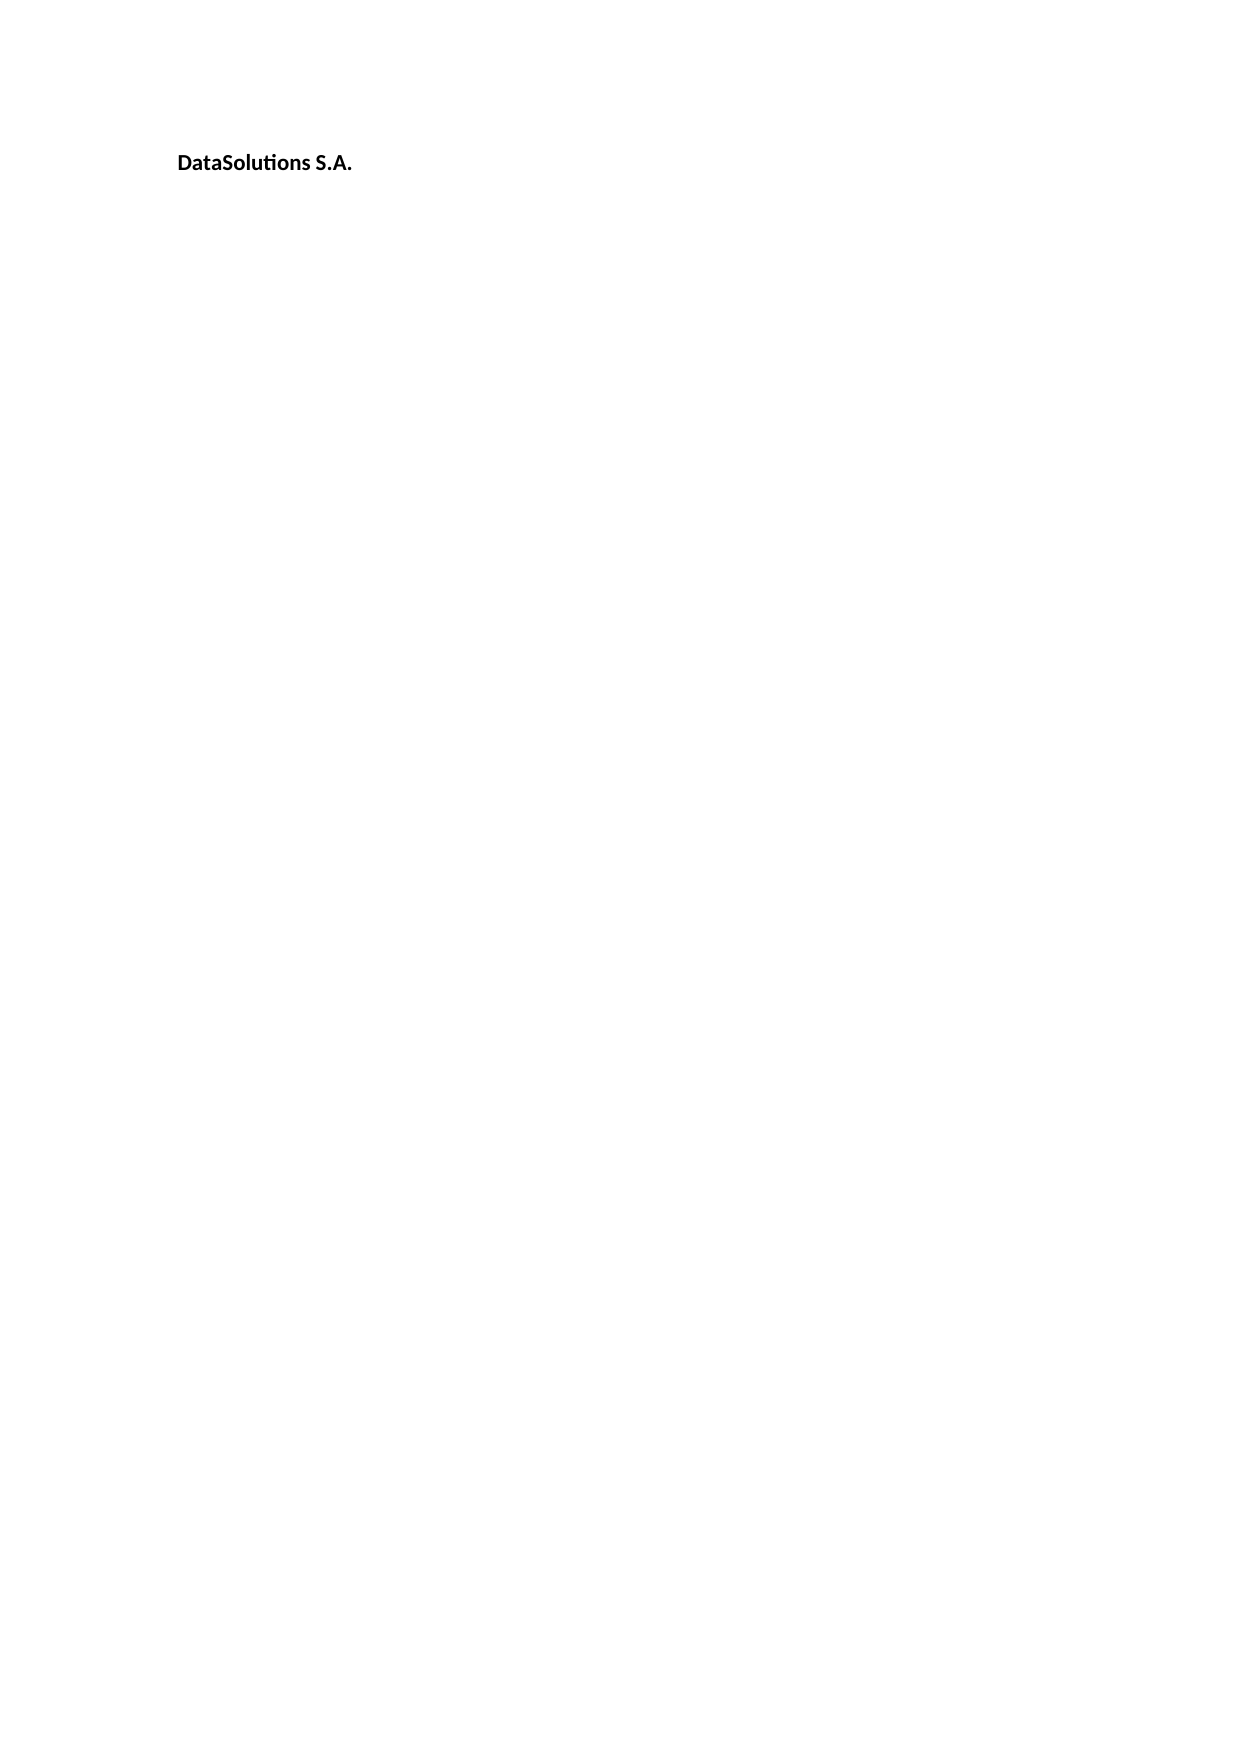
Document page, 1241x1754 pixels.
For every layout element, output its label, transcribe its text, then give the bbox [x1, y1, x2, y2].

text DataSolutions S.A. [177, 148, 1138, 176]
